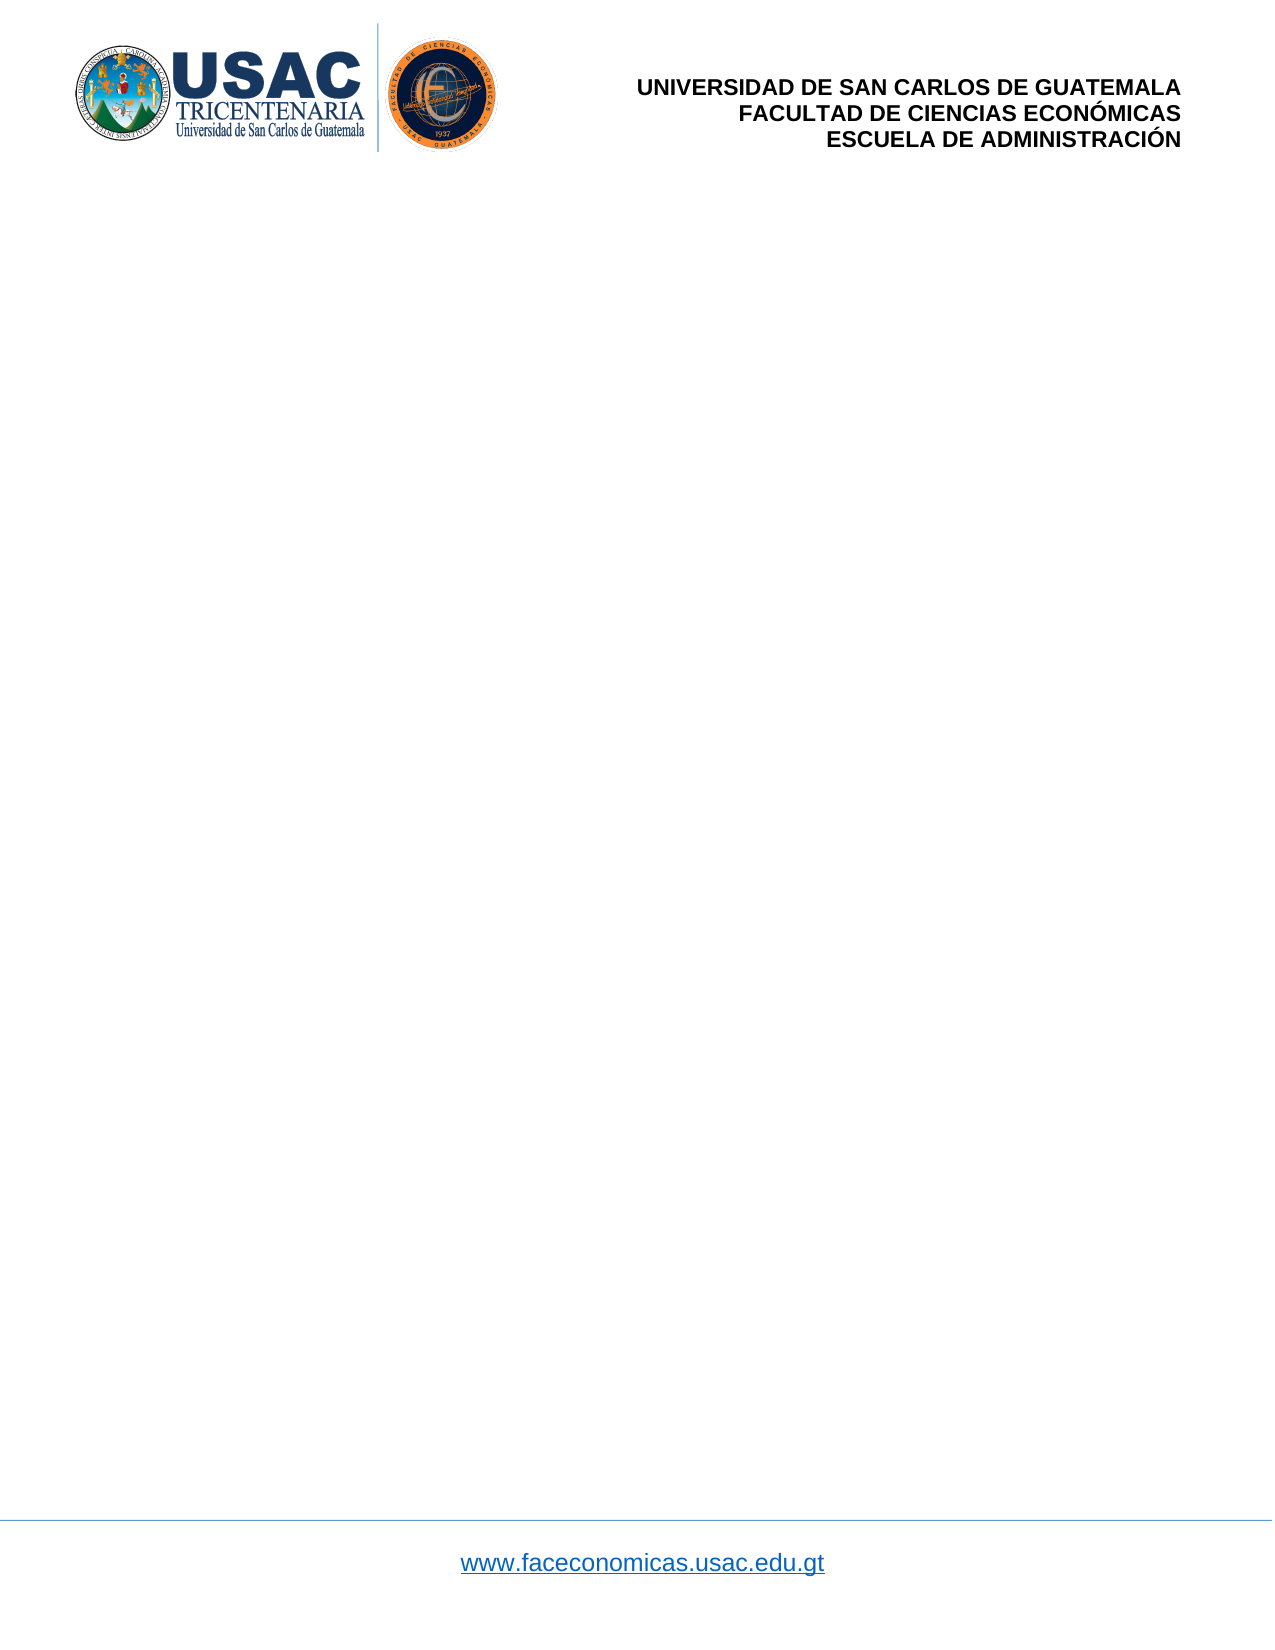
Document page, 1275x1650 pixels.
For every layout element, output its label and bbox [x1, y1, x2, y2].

picture [384, 37, 498, 152]
picture [75, 37, 374, 152]
